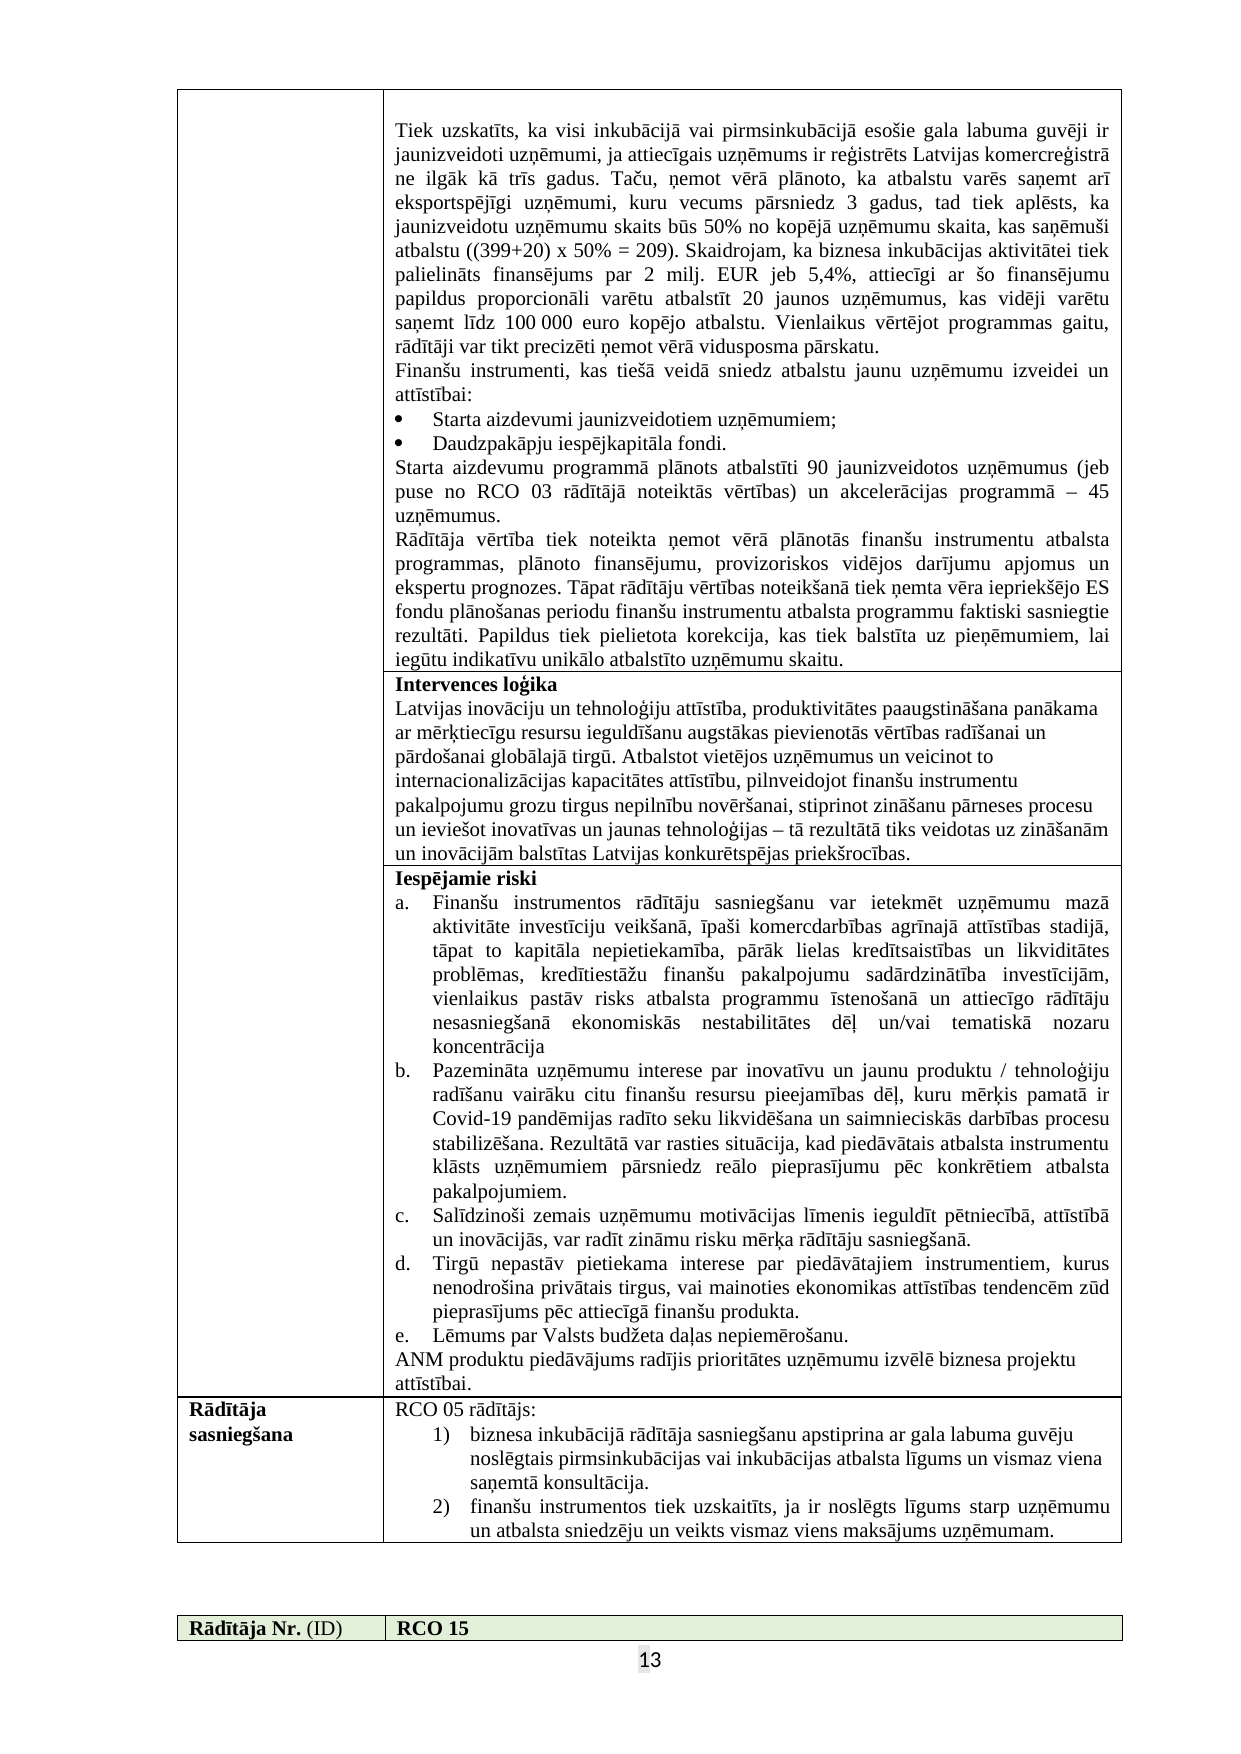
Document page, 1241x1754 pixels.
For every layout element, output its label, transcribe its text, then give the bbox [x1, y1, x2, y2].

table_header RCO 15 [386, 1616, 1122, 1640]
table_cell Rādītāja sasniegšana [178, 1398, 383, 1542]
table_cell Iespējamie riski Finanšu instrumentos rādītāju sasniegšanu var ietekmēt uzņēmumu mazā aktivitāte investīciju veikšanā, īpaši komercdarbības agrīnajā attīstības stadijā, tāpat to kapitāla nepietiekamība, pārāk lielas kredītsaistības un likviditātes problēmas, kredītiestāžu finanšu pakalpojumu sadārdzinātība investīcijām, vienlaikus pastāv risks atbalsta programmu īstenošanā un attiecīgo rādītāju nesasniegšanā ekonomiskās nestabilitātes dēļ un/vai tematiskā nozaru koncentrācija Pazemināta uzņēmumu interese par inovatīvu un jaunu produktu / tehnoloģiju radīšanu vairāku citu finanšu resursu pieejamības dēļ, kuru mērķis pamatā ir Covid-19 pandēmijas radīto seku likvidēšana un saimnieciskās darbības procesu stabilizēšana. Rezultātā var rasties situācija, kad piedāvātais atbalsta instrumentu klāsts uzņēmumiem pārsniedz reālo pieprasījumu pēc konkrētiem atbalsta pakalpojumiem. Salīdzinoši zemais uzņēmumu motivācijas līmenis ieguldīt pētniecībā, attīstībā un inovācijās, var radīt zināmu risku mērķa rādītāju sasniegšanā. Tirgū nepastāv pietiekama interese par piedāvātajiem instrumentiem, kurus nenodrošina privātais tirgus, vai mainoties ekonomikas attīstības tendencēm zūd pieprasījums pēc attiecīgā finanšu produkta. Lēmums par Valsts budžeta daļas nepiemērošanu. ANM produktu piedāvājums radījis prioritātes uzņēmumu izvēlē biznesa projektu attīstībai. [384, 866, 1121, 1396]
table_cell RCO 05 rādītājs: biznesa inkubācijā rādītāja sasniegšanu apstiprina ar gala labuma guvēju noslēgtais pirmsinkubācijas vai inkubācijas atbalsta līgums un vismaz viena saņemtā konsultācija. finanšu instrumentos tiek uzskaitīts, ja ir noslēgts līgums starp uzņēmumu un atbalsta sniedzēju un veikts vismaz viens maksājums uzņēmumam. [384, 1398, 1121, 1542]
table_cell Intervences loģika Latvijas inovāciju un tehnoloģiju attīstība, produktivitātes paaugstināšana panākama ar mērķtiecīgu resursu ieguldīšanu augstākas pievienotās vērtības radīšanai un pārdošanai globālajā tirgū. Atbalstot vietējos uzņēmumus un veicinot to internacionalizācijas kapacitātes attīstību, pilnveidojot finanšu instrumentu pakalpojumu grozu tirgus nepilnību novēršanai, stiprinot zināšanu pārneses procesu un ieviešot inovatīvas un jaunas tehnoloģijas – tā rezultātā tiks veidotas uz zināšanām un inovācijām balstītas Latvijas konkurētspējas priekšrocības. [384, 672, 1121, 865]
table_header Rādītāja Nr. (ID) [178, 1616, 385, 1640]
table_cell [384, 90, 1121, 671]
